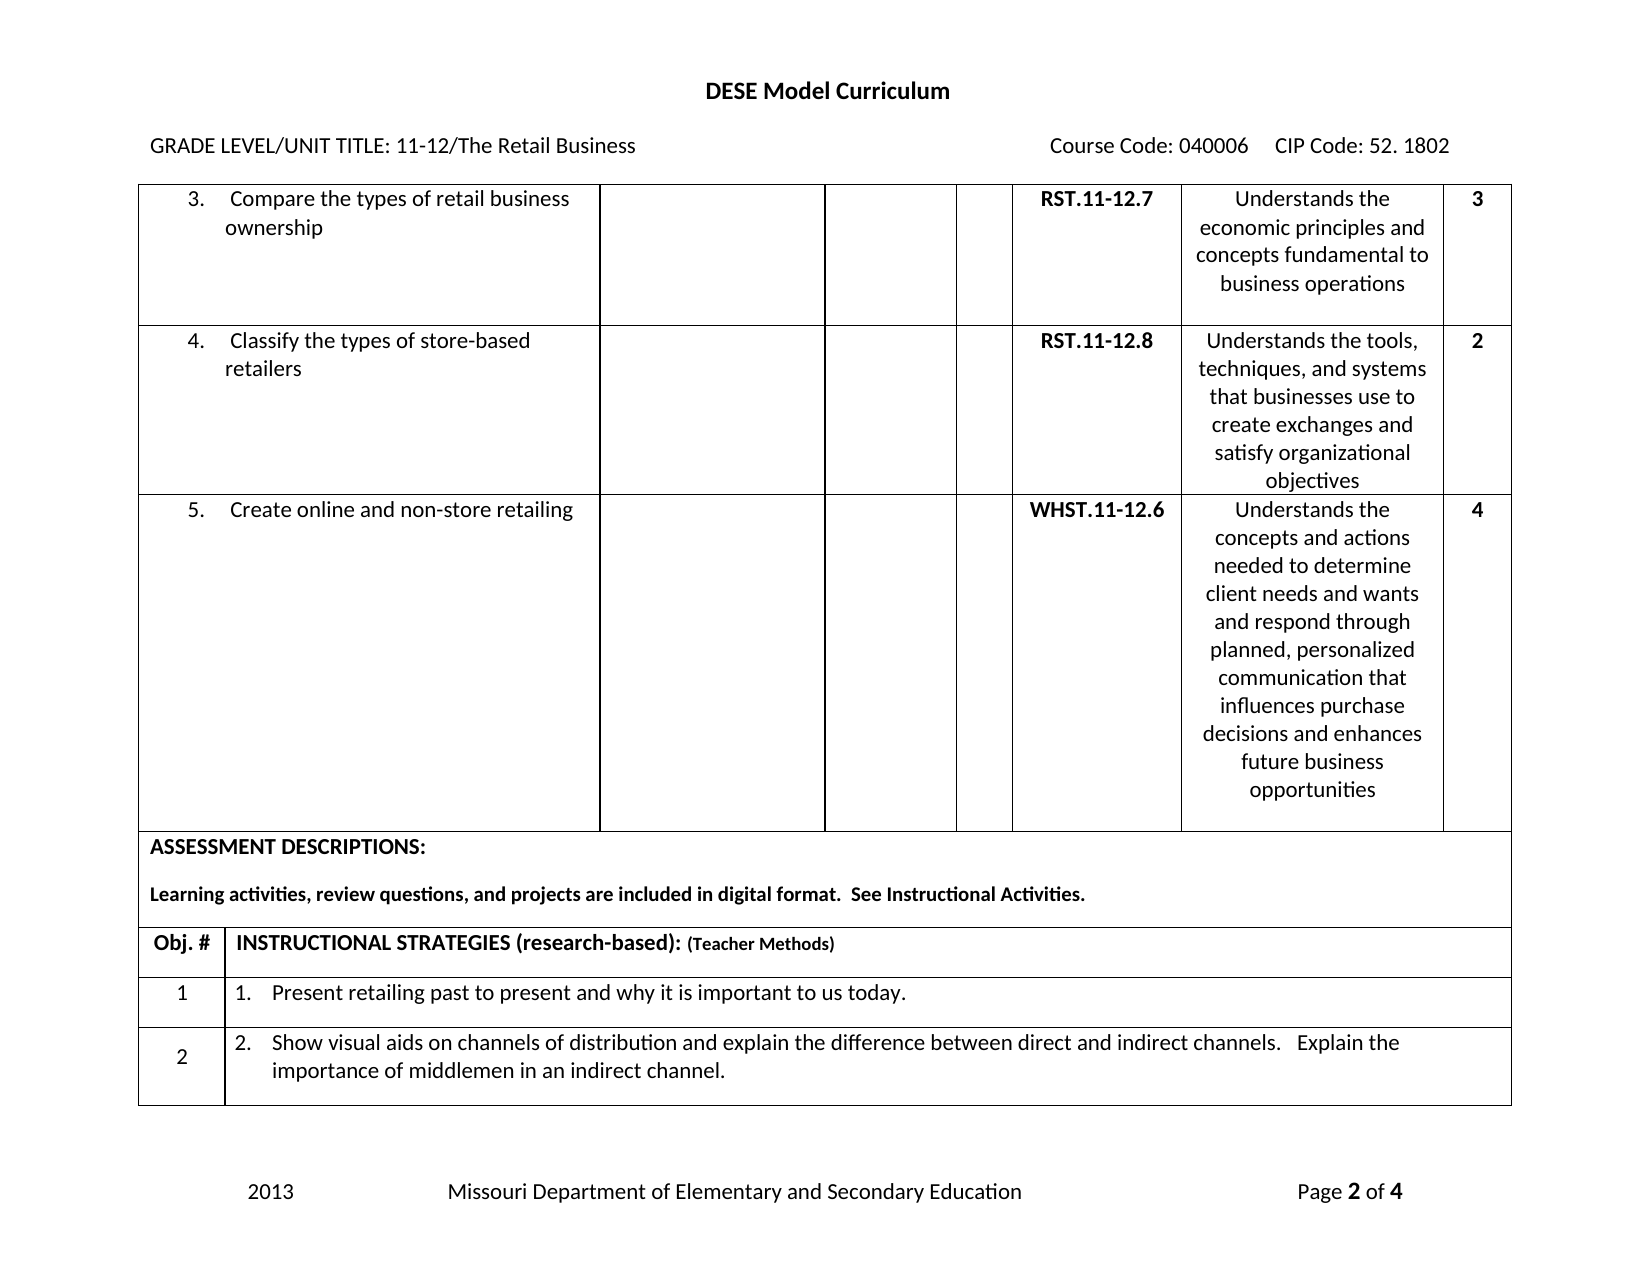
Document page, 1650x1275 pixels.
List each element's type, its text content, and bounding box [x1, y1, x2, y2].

table_cell [957, 185, 1012, 325]
table_cell Understands the economic principles and concepts fundamental to business operations [1182, 185, 1443, 325]
table_cell 2 [139, 1028, 224, 1105]
table_cell INSTRUCTIONAL STRATEGIES (research-based): (Teacher Methods) [226, 928, 1511, 977]
table_cell Show visual aids on channels of distribution and explain the difference between direct and indirect channels. Explain the importance of middlemen in an indirect channel. [226, 1028, 1511, 1105]
table_cell [957, 495, 1012, 831]
table_cell Present retailing past to present and why it is important to us today. [226, 978, 1511, 1027]
table_cell [601, 495, 824, 831]
table_cell Understands the concepts and actions needed to determine client needs and wants and respond through planned, personalized communication that influences purchase decisions and enhances future business opportunities [1182, 495, 1443, 831]
table_cell RST.11-12.8 [1013, 326, 1181, 494]
table_cell 3 [1444, 185, 1511, 325]
table_cell [826, 185, 956, 325]
table_cell [826, 326, 956, 494]
table_cell RST.11-12.7 [1013, 185, 1181, 325]
table_cell ASSESSMENT DESCRIPTIONS: Learning activities, review questions, and projects are included in digital format. See Instructional Activities. [139, 832, 1511, 927]
table_cell WHST.11-12.6 [1013, 495, 1181, 831]
table_cell 2 [1444, 326, 1511, 494]
table_cell Obj. # [139, 928, 224, 977]
table_cell 4 [1444, 495, 1511, 831]
table_cell 1 [139, 978, 224, 1027]
table_cell [826, 495, 956, 831]
table_cell Create online and non-store retailing [139, 495, 599, 831]
table_cell [601, 326, 824, 494]
table_cell [601, 185, 824, 325]
table_cell Compare the types of retail business ownership [139, 185, 599, 325]
table_cell Understands the tools, techniques, and systems that businesses use to create exchanges and satisfy organizational objectives [1182, 326, 1443, 494]
table_cell Classify the types of store-based retailers [139, 326, 599, 494]
table_cell [957, 326, 1012, 494]
